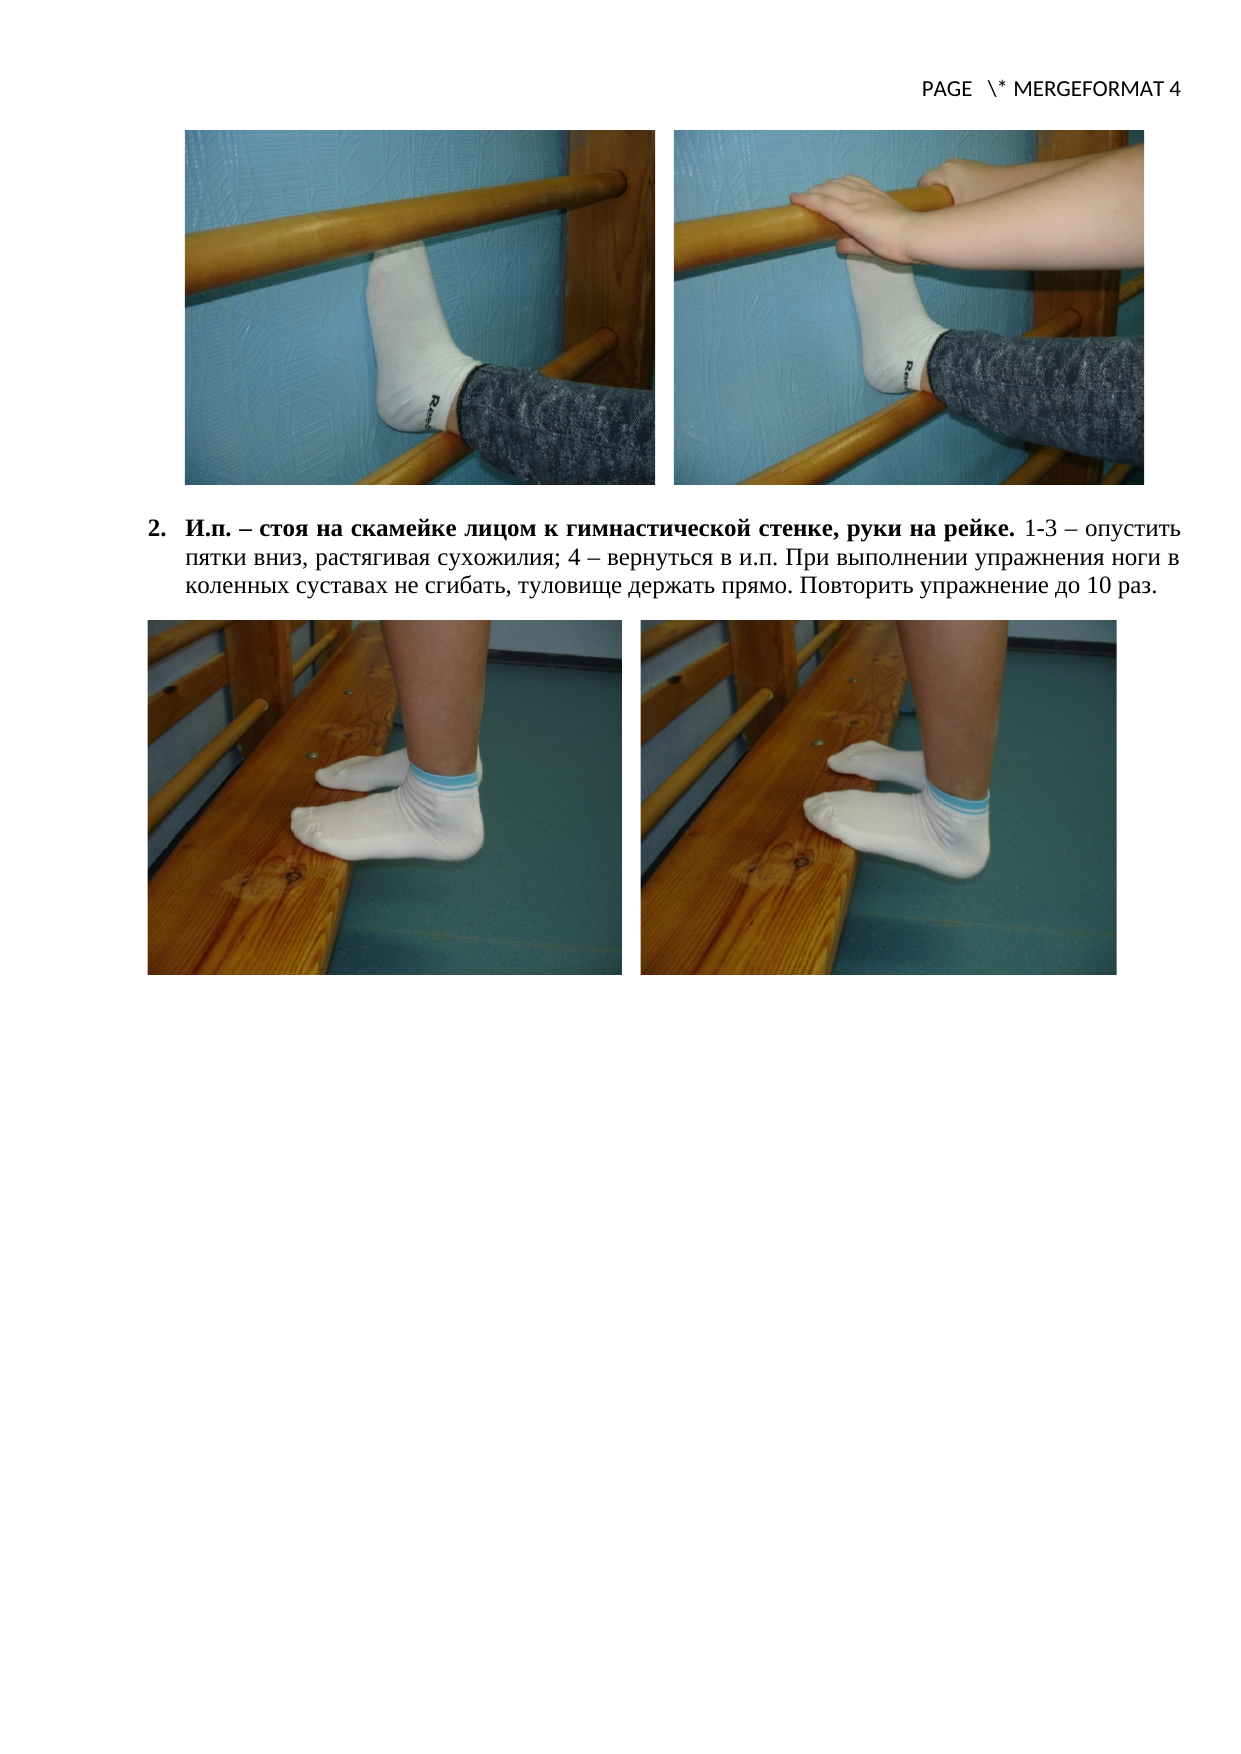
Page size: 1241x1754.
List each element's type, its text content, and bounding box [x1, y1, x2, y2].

picture [673, 130, 1145, 485]
picture [147, 620, 622, 975]
list И.п. – стоя на скамейке лицом к гимнастической стенке, руки на рейке. 1-3 – опустить пятки вниз, растягивая сухожилия; 4 – вернуться в и.п. При выполнении упражнения ноги в коленных суставах не сгибать, туловище держать прямо. Повторить упражнение до 10 раз. [148, 513, 1181, 599]
picture [640, 620, 1117, 975]
picture [184, 130, 655, 485]
